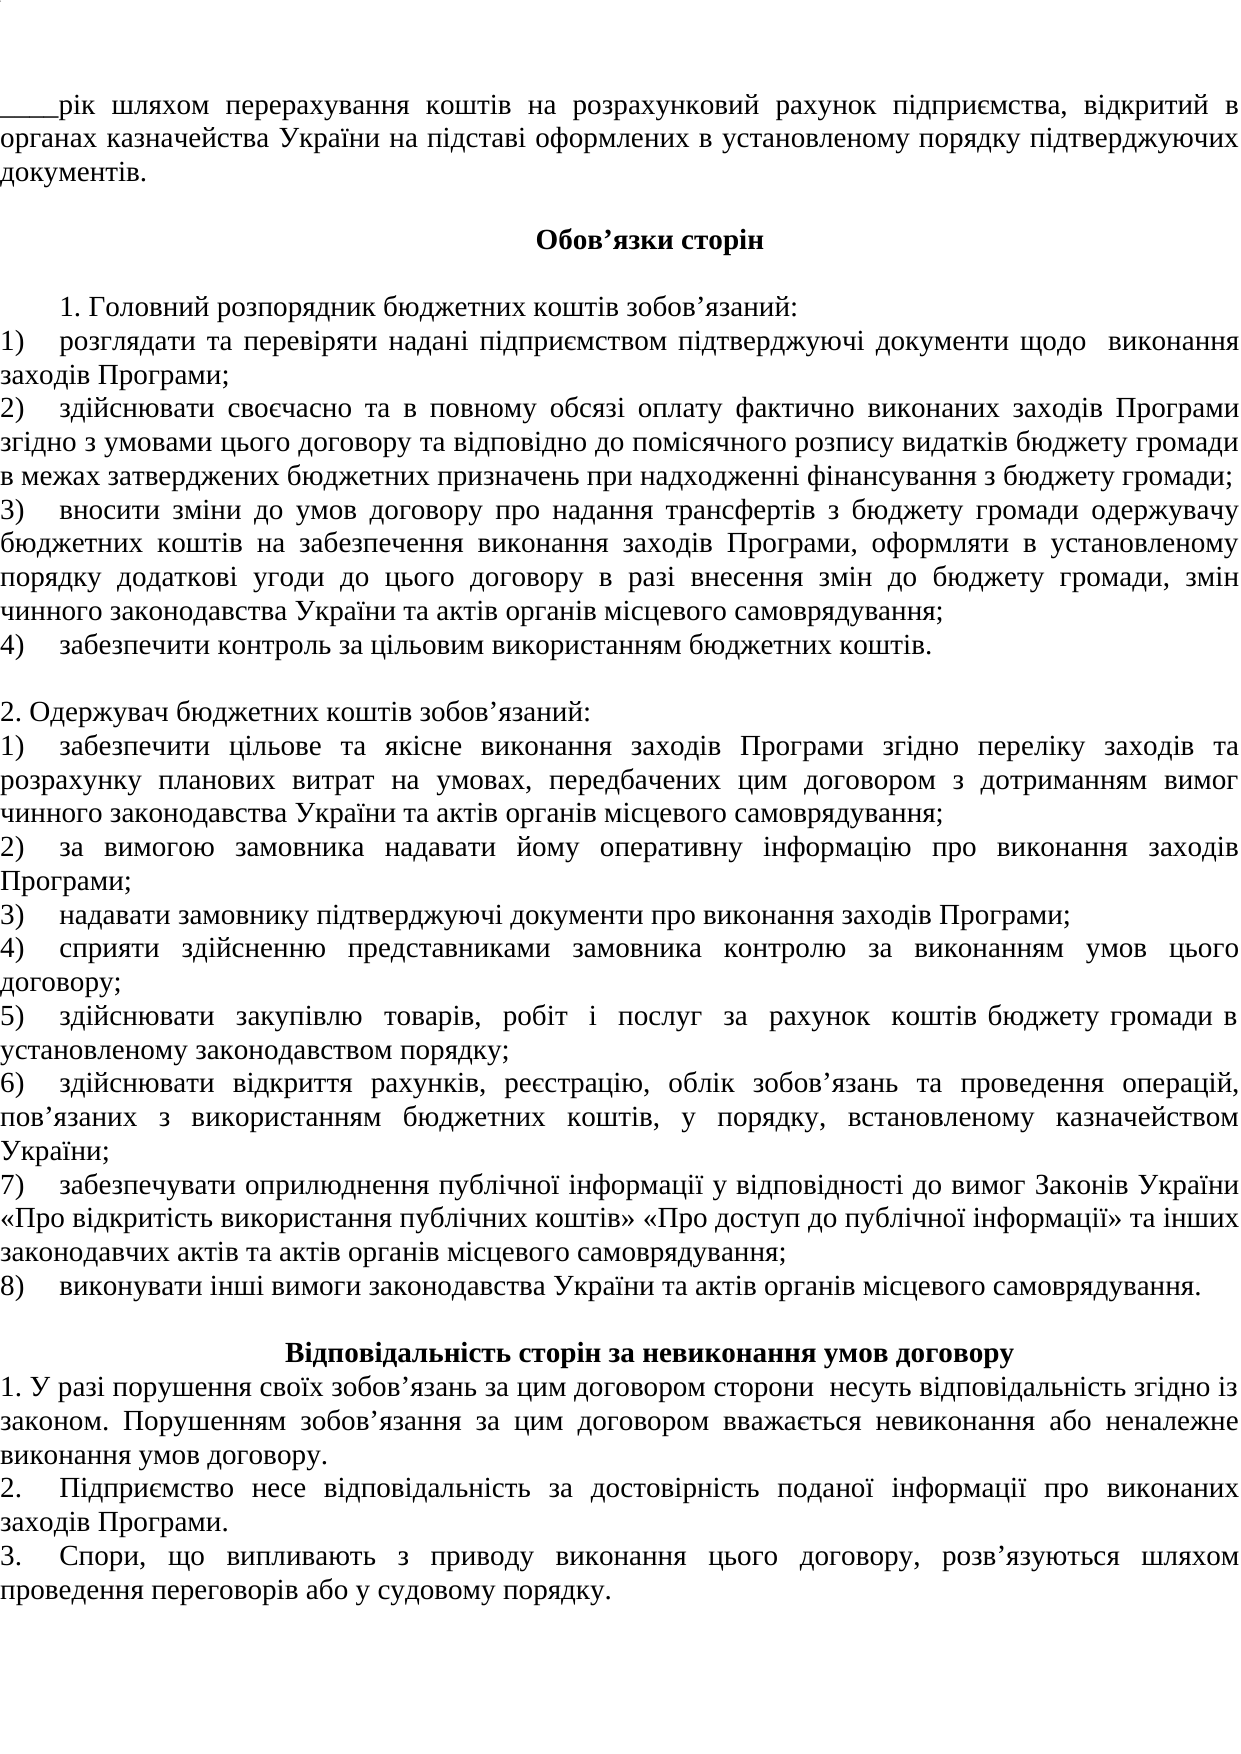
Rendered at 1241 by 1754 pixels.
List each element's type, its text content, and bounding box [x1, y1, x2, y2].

list за вимогою замовника надавати йому оперативну інформацію про виконання заходів Програми; [0, 829, 1240, 897]
list сприяти здійсненню представниками замовника контролю за виконанням умов цього договору; [0, 931, 1240, 998]
list виконувати інші вимоги законодавства України та актів органів місцевого самоврядування. [0, 1268, 1240, 1302]
list здійснювати відкриття рахунків, реєстрацію, облік зобов’язань та проведення операцій, пов’язаних з використанням бюджетних коштів, у порядку, встановленому казначейством України; [0, 1066, 1240, 1167]
list здійснювати своєчасно та в повному обсязі оплату фактично виконаних заходів Програми згідно з умовами цього договору та відповідно до помісячного розпису видатків бюджету громади в межах затверджених бюджетних призначень при надходженні фінансування з бюджету громади; [0, 391, 1240, 492]
list забезпечувати оприлюднення публічної інформації у відповідності до вимог Законів України «Про відкритість використання публічних коштів» «Про доступ до публічної інформації» та інших законодавчих актів та актів органів місцевого самоврядування; [0, 1167, 1240, 1268]
list Спори, що випливають з приводу виконання цього договору, розв’язуються шляхом проведення переговорів або у судовому порядку. [0, 1538, 1240, 1606]
list забезпечити цільове та якісне виконання заходів Програми згідно переліку заходів та розрахунку планових витрат на умовах, передбачених цим договором з дотриманням вимог чинного законодавства України та актів органів місцевого самоврядування; [0, 728, 1240, 829]
list здійснювати закупівлю товарів, робіт і послуг за рахунок коштів бюджету громади в установленому законодавством порядку; [0, 998, 1240, 1066]
text 2. Одержувач бюджетних коштів зобов’язаний: [0, 694, 1240, 728]
text 1. У разі порушення своїх зобов’язань за цим договором сторони несуть відповідальність згідно із законом. Порушенням зобов’язання за цим договором вважається невиконання або неналежне виконання умов договору. [0, 1369, 1240, 1471]
list вносити зміни до умов договору про надання трансфертів з бюджету громади одержувачу бюджетних коштів на забезпечення виконання заходів Програми, оформляти в установленому порядку додаткові угоди до цього договору в разі внесення змін до бюджету громади, змін чинного законодавства України та актів органів місцевого самоврядування; [0, 492, 1240, 627]
list забезпечити контроль за цільовим використанням бюджетних коштів. [0, 627, 1240, 661]
text Обов’язки сторін [59, 222, 1240, 256]
list Підприємство несе відповідальність за достовірність поданої інформації про виконаних заходів Програми. [0, 1471, 1240, 1538]
list надавати замовнику підтверджуючі документи про виконання заходів Програми; [0, 897, 1240, 931]
list розглядати та перевіряти надані підприємством підтверджуючі документи щодо виконання заходів Програми; [0, 323, 1240, 391]
text Відповідальність сторін за невиконання умов договору [59, 1336, 1240, 1369]
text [0, 87, 1240, 188]
text 1. Головний розпорядник бюджетних коштів зобов’язаний: [59, 289, 1240, 323]
